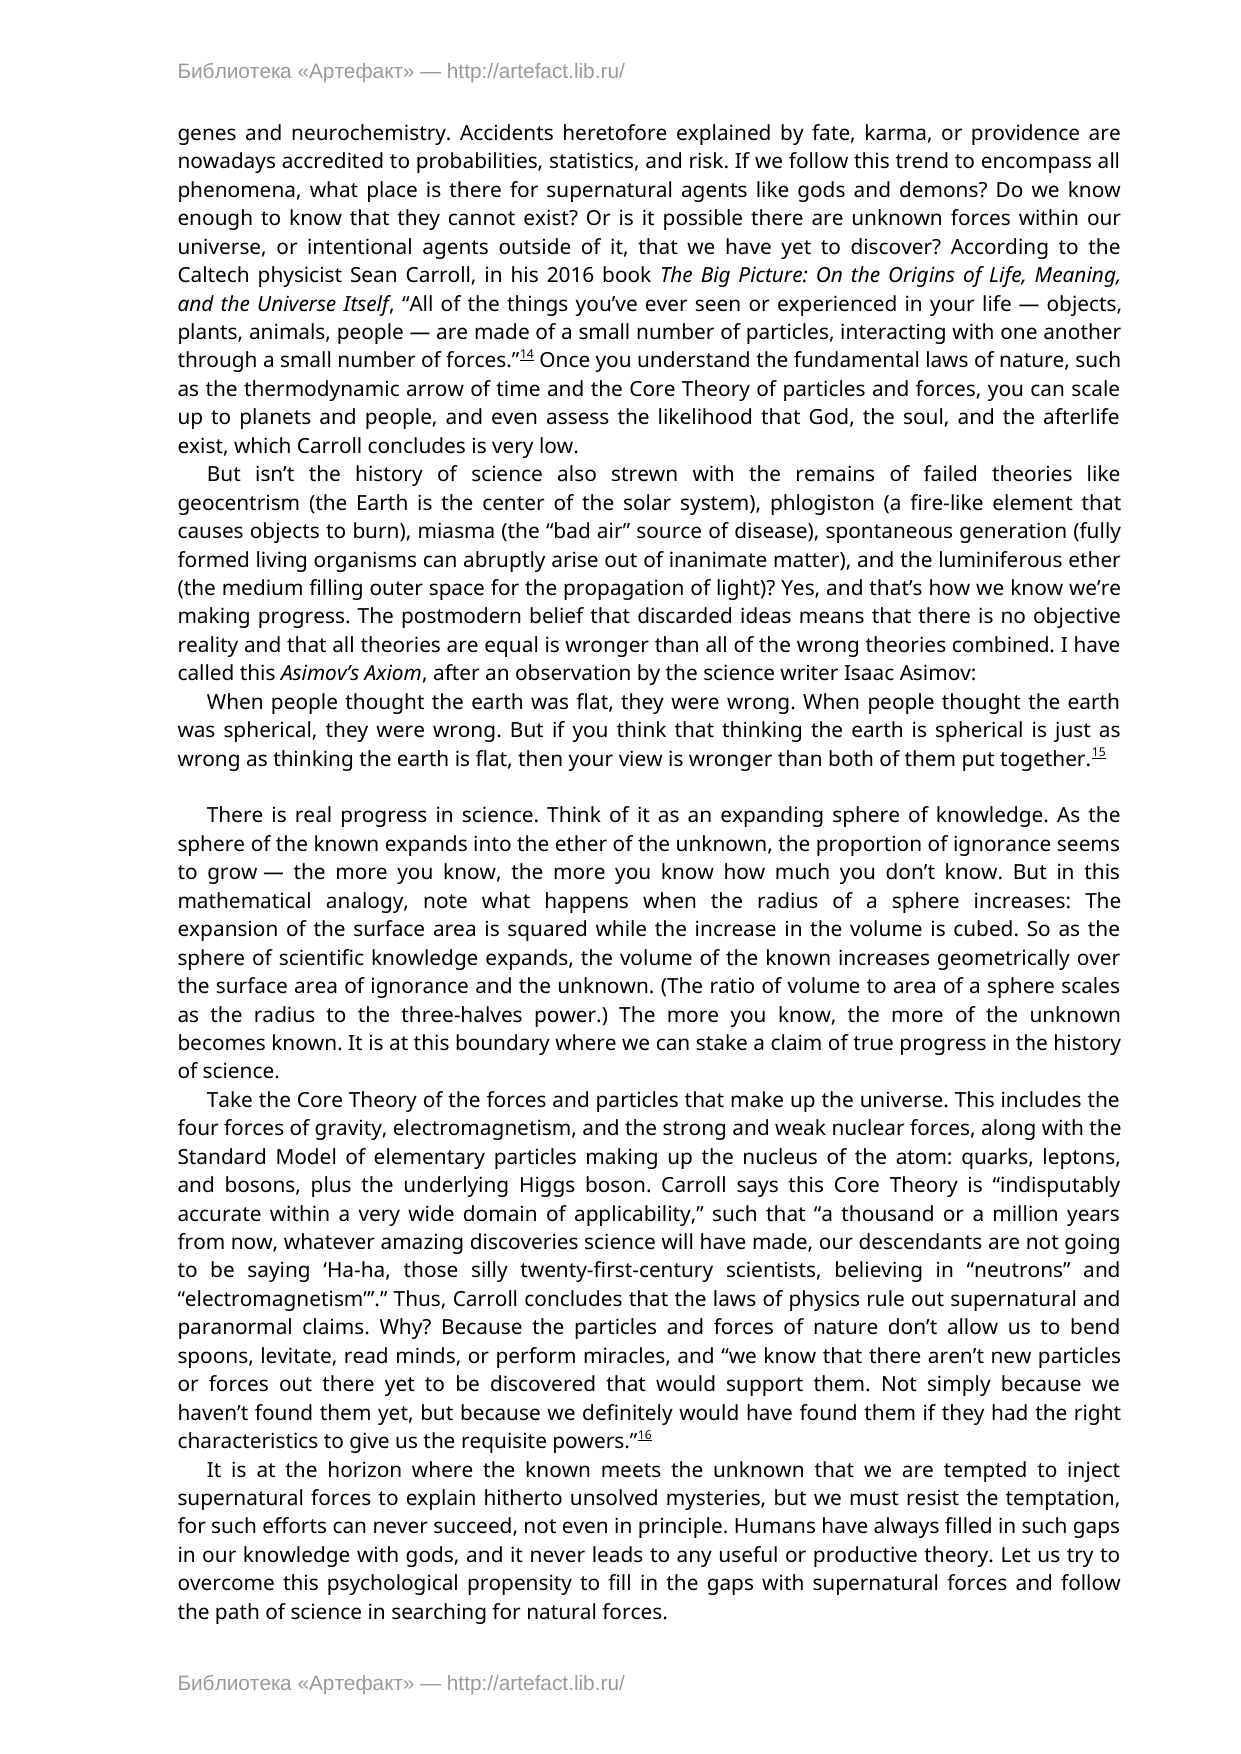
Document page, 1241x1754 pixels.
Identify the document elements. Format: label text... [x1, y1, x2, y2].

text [177, 118, 1122, 459]
text When people thought the earth was flat, they were wrong. When people thought the earth was spherical, they were wrong. But if you think that thinking the earth is spherical is just as wrong as thinking the earth is flat, then your view is wronger than both of them put together.15 [177, 687, 1122, 772]
text It is at the horizon where the known meets the unknown that we are tempted to inject supernatural forces to explain hitherto unsolved mysteries, but we must resist the temptation, for such efforts can never succeed, not even in principle. Humans have always filled in such gaps in our knowledge with gods, and it never leads to any useful or productive theory. Let us try to overcome this psychological propensity to fill in the gaps with supernatural forces and follow the path of science in searching for natural forces. [177, 1455, 1122, 1625]
text Take the Core Theory of the forces and particles that make up the universe. This includes the four forces of gravity, electromagnetism, and the strong and weak nuclear forces, along with the Standard Model of elementary particles making up the nucleus of the atom: quarks, leptons, and bosons, plus the underlying Higgs boson. Carroll says this Core Theory is “indisputably accurate within a very wide domain of applicability,” such that “a thousand or a million years from now, whatever amazing discoveries science will have made, our descendants are not going to be saying ‘Ha-ha, those silly twenty-first-century scientists, believing in “neutrons” and “electromagnetism”’.” Thus, Carroll concludes that the laws of physics rule out supernatural and paranormal claims. Why? Because the particles and forces of nature don’t allow us to bend spoons, levitate, read minds, or perform miracles, and “we know that there aren’t new particles or forces out there yet to be discovered that would support them. Not simply because we haven’t found them yet, but because we definitely would have found them if they had the right characteristics to give us the requisite powers.”16 [177, 1085, 1122, 1455]
text There is real progress in science. Think of it as an expanding sphere of knowledge. As the sphere of the known expands into the ether of the unknown, the proportion of ignorance seems to grow — the more you know, the more you know how much you don’t know. But in this mathematical analogy, note what happens when the radius of a sphere increases: The expansion of the surface area is squared while the increase in the volume is cubed. So as the sphere of scientific knowledge expands, the volume of the known increases geometrically over the surface area of ignorance and the unknown. (The ratio of volume to area of a sphere scales as the radius to the three-halves power.) The more you know, the more of the unknown becomes known. It is at this boundary where we can stake a claim of true progress in the history of science. [177, 801, 1122, 1085]
text But isn’t the history of science also strewn with the remains of failed theories like geocentrism (the Earth is the center of the solar system), phlogiston (a fire-like element that causes objects to burn), miasma (the “bad air” source of disease), spontaneous generation (fully formed living organisms can abruptly arise out of inanimate matter), and the luminiferous ether (the medium filling outer space for the propagation of light)? Yes, and that’s how we know we’re making progress. The postmodern belief that discarded ideas means that there is no objective reality and that all theories are equal is wronger than all of the wrong theories combined. I have called this Asimov’s Axiom, after an observation by the science writer Isaac Asimov: [177, 459, 1122, 687]
